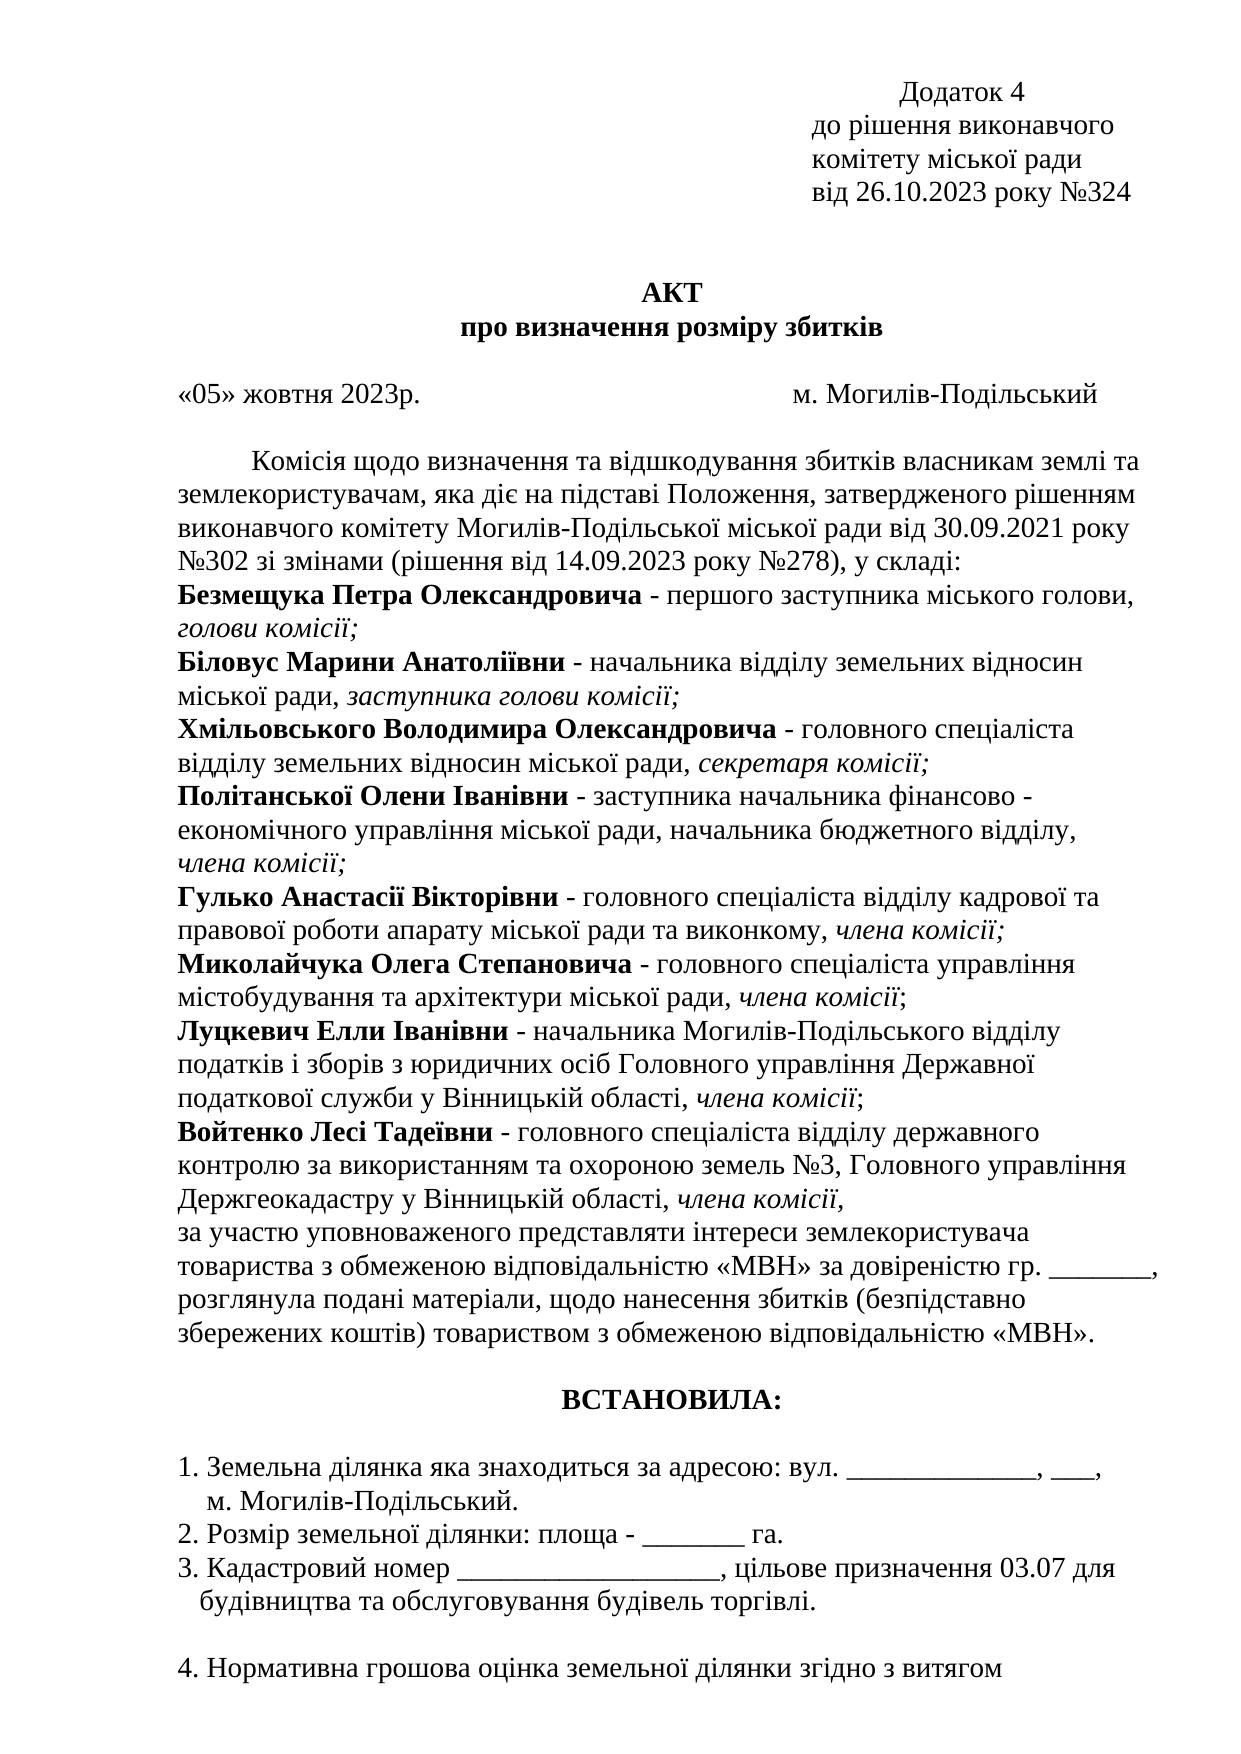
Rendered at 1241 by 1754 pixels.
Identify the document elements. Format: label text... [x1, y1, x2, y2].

text Безмещука Петра Олександровича - першого заступника міського голови, голови комісії; [177, 577, 1167, 644]
text комітету міської ради [177, 141, 1167, 174]
text Войтенко Лесі Тадеївни - головного спеціаліста відділу державного контролю за використанням та охороною земель №3, Головного управління Держгеокадастру у Вінницькій області, члена комісії, [177, 1114, 1167, 1214]
text м. Могилів-Подільський. [177, 1483, 1167, 1516]
text 3. Кадастровий номер __________________, цільове призначення 03.07 для [177, 1550, 1167, 1583]
text до рішення виконавчого [177, 107, 1167, 141]
text будівництва та обслуговування будівель торгівлі. [177, 1583, 1167, 1617]
text Луцкевич Елли Іванівни - начальника Могилів-Подільського відділу податків і зборів з юридичних осіб Головного управління Державної податкової служби у Вінницькій області, члена комісії; [177, 1013, 1167, 1114]
text економічного управління міської ради, начальника бюджетного відділу, [177, 812, 1167, 845]
text 2. Розмір земельної ділянки: площа - _______ га. [177, 1516, 1167, 1550]
text АКТ [177, 275, 1167, 309]
text за участю уповноваженого представляти інтереси землекористувача товариства з обмеженою відповідальністю «МВН» за довіреністю гр. _______, розглянула подані матеріали, щодо нанесення збитків (безпідставно збережених коштів) товариством з обмеженою відповідальністю «МВН». [177, 1214, 1167, 1348]
text Гулько Анастасії Вікторівни - головного спеціаліста відділу кадрової та правової роботи апарату міської ради та виконкому, члена комісії; [177, 879, 1167, 946]
text про визначення розміру збитків [177, 309, 1167, 342]
text члена комісії; [177, 845, 1167, 879]
text Біловус Марини Анатоліївни - начальника відділу земельних відносин міської ради, заступника голови комісії; [177, 644, 1167, 711]
text Хмільовського Володимира Олександровича - головного спеціаліста відділу земельних відносин міської ради, секретаря комісії; [177, 711, 1167, 778]
text Комісія щодо визначення та відшкодування збитків власникам землі та землекористувачам, яка діє на підставі Положення, затвердженого рішенням виконавчого комітету Могилів-Подільської міської ради від 30.09.2021 року №302 зі змінами (рішення від 14.09.2023 року №278), у складі: [177, 443, 1167, 577]
text Миколайчука Олега Степановича - головного спеціаліста управління містобудування та архітектури міської ради, члена комісії; [177, 946, 1167, 1013]
text «05» жовтня 2023р. м. Могилів-Подільський [177, 376, 1167, 409]
text ВСТАНОВИЛА: [177, 1382, 1167, 1416]
text Додаток 4 [177, 74, 1167, 107]
text Політанської Олени Іванівни - заступника начальника фінансово - [177, 778, 1167, 812]
text 1. Земельна ділянка яка знаходиться за адресою: вул. _____________, ___, [177, 1449, 1167, 1483]
text від 26.10.2023 року №324 [177, 174, 1167, 208]
text 4. Нормативна грошова оцінка земельної ділянки згідно з витягом [177, 1650, 1167, 1684]
